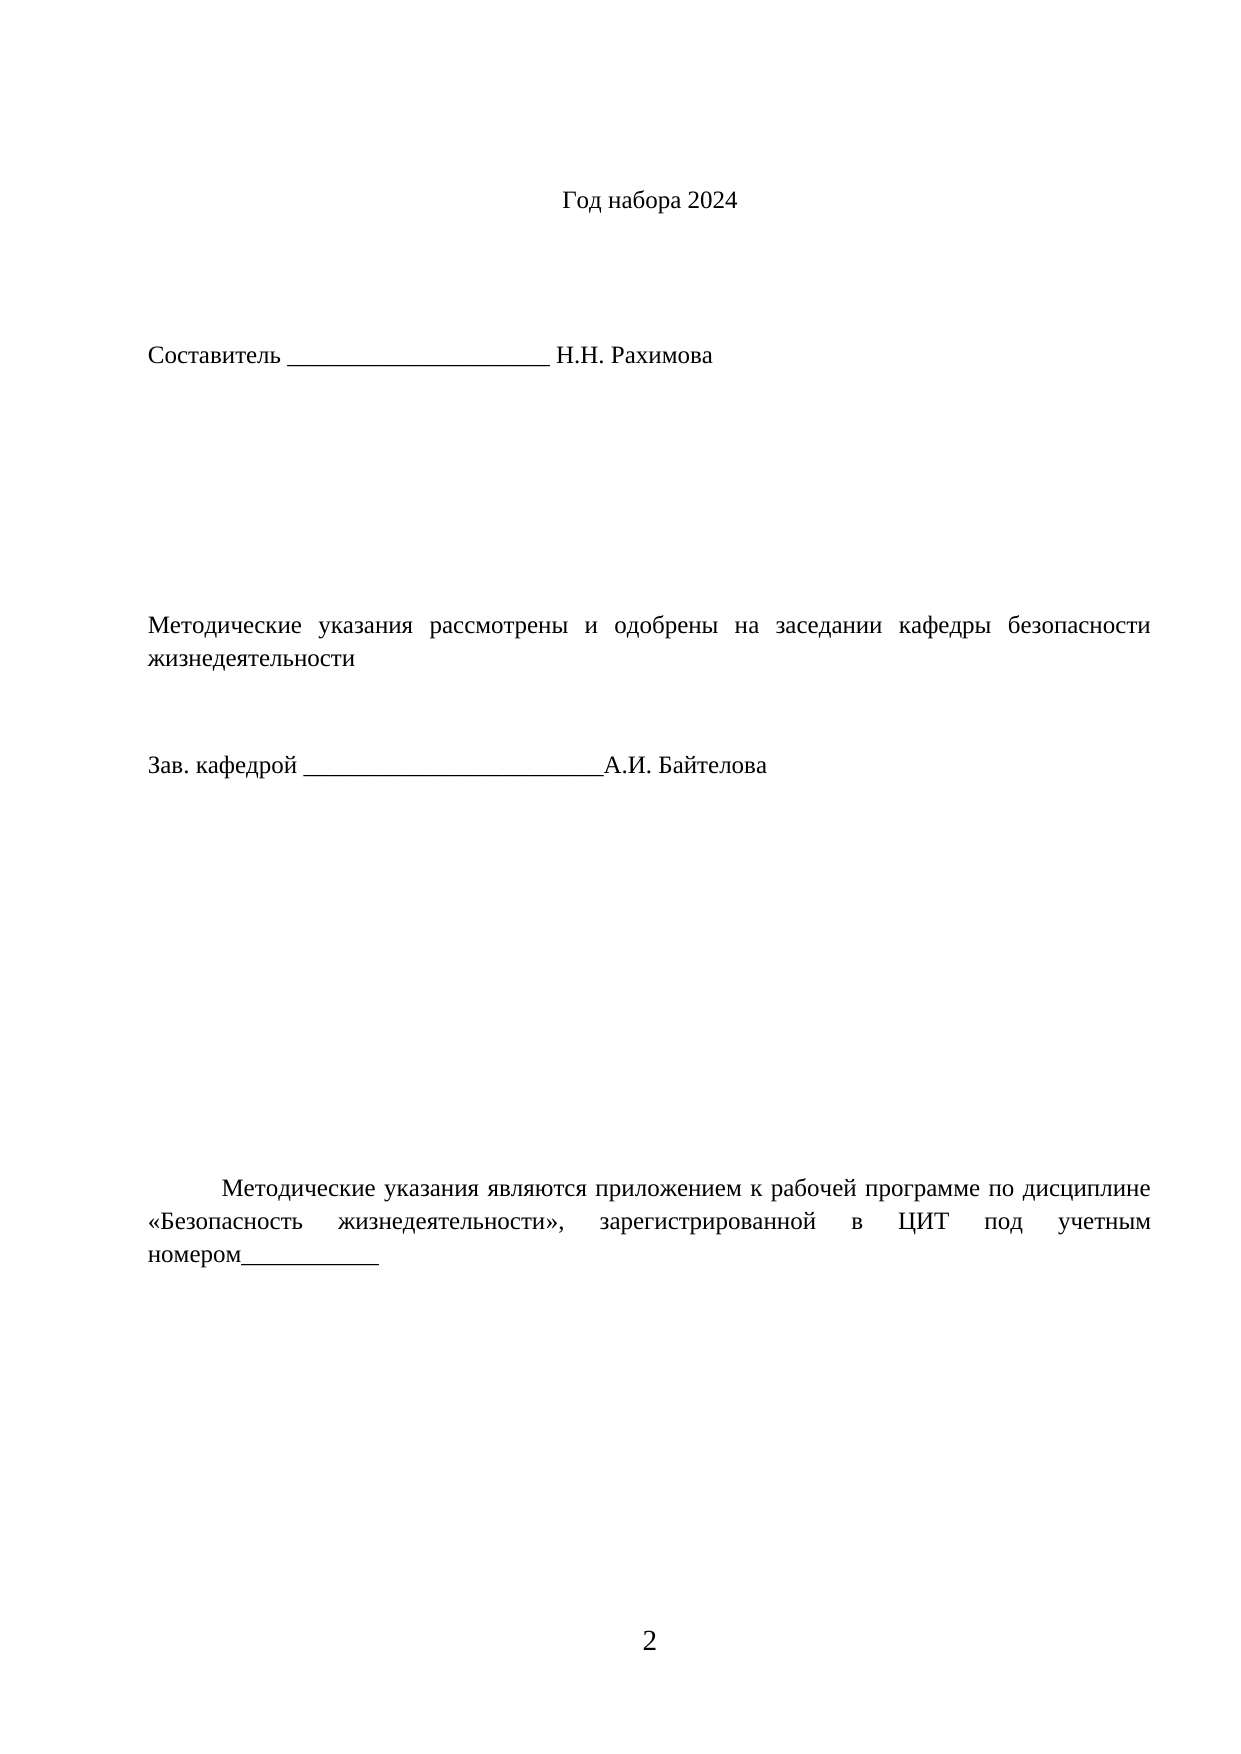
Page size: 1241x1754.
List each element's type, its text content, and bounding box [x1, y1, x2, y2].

text Год набора 2024 [148, 185, 1152, 214]
text Методические указания рассмотрены и одобрены на заседании кафедры безопасности жизнедеятельности [148, 610, 1152, 671]
text Методические указания являются приложением к рабочей программе по дисциплине «Безопасность жизнедеятельности», зарегистрированной в ЦИТ под учетным номером___________ [148, 1173, 1152, 1268]
text Зав. кафедрой ________________________А.И. Байтелова [148, 750, 1152, 779]
text Составитель _____________________ Н.Н. Рахимова [148, 340, 1152, 369]
